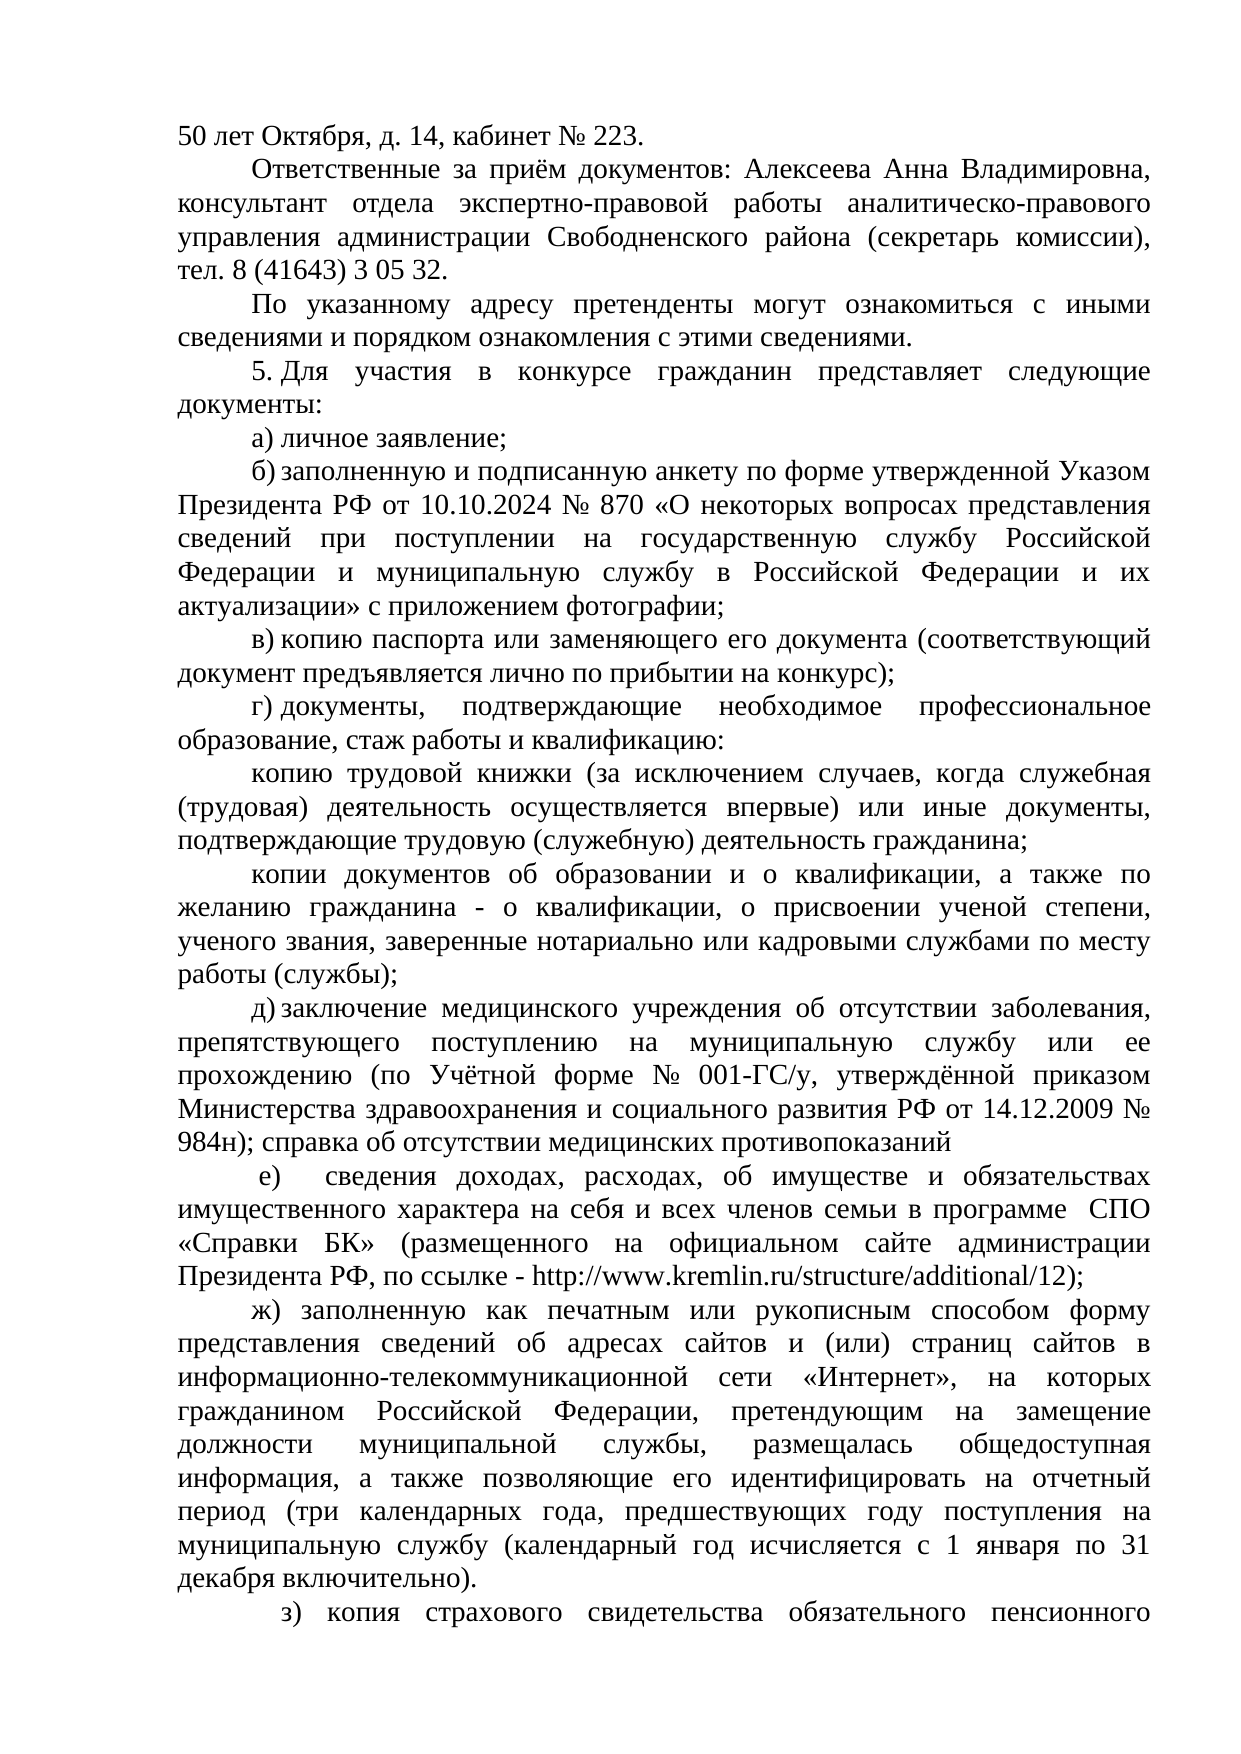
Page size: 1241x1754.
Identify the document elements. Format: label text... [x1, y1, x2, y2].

text д) заключение медицинского учреждения об отсутствии заболевания, препятствующего поступлению на муниципальную службу или ее прохождению (по Учётной форме № 001-ГС/у, утверждённой приказом Министерства здравоохранения и социального развития РФ от 14.12.2009 № 984н); справка об отсутствии медицинских противопоказаний [177, 990, 1152, 1158]
text а) личное заявление; [177, 420, 1152, 453]
text копии документов об образовании и о квалификации, а также по желанию гражданина - о квалификации, о присвоении ученой степени, ученого звания, заверенные нотариально или кадровыми службами по месту работы (службы); [177, 856, 1152, 990]
text г) документы, подтверждающие необходимое профессиональное образование, стаж работы и квалификацию: [177, 688, 1152, 755]
text По указанному адресу претенденты могут ознакомиться с иными сведениями и порядком ознакомления с этими сведениями. [177, 286, 1152, 353]
text в) копию паспорта или заменяющего его документа (соответствующий документ предъявляется лично по прибытии на конкурс); [177, 621, 1152, 688]
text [177, 118, 1152, 152]
text б) заполненную и подписанную анкету по форме утвержденной Указом Президента РФ от 10.10.2024 № 870 «О некоторых вопросах представления сведений при поступлении на государственную службу Российской Федерации и муниципальную службу в Российской Федерации и их актуализации» с приложением фотографии; [177, 453, 1152, 621]
text е) сведения доходах, расходах, об имуществе и обязательствах имущественного характера на себя и всех членов семьи в программе СПО «Справки БК» (размещенного на официальном сайте администрации Президента РФ, по ссылке - http://www.kremlin.ru/structure/additional/12); [177, 1158, 1152, 1292]
text 5. Для участия в конкурсе гражданин представляет следующие документы: [177, 353, 1152, 420]
text копию трудовой книжки (за исключением случаев, когда служебная (трудовая) деятельность осуществляется впервые) или иные документы, подтверждающие трудовую (служебную) деятельность гражданина; [177, 755, 1152, 856]
text ж) заполненную как печатным или рукописным способом форму представления сведений об адресах сайтов и (или) страниц сайтов в информационно-телекоммуникационной сети «Интернет», на которых гражданином Российской Федерации, претендующим на замещение должности муниципальной службы, размещалась общедоступная информация, а также позволяющие его идентифицировать на отчетный период (три календарных года, предшествующих году поступления на муниципальную службу (календарный год исчисляется с 1 января по 31 декабря включительно). [177, 1292, 1152, 1594]
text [177, 1594, 1152, 1627]
text Ответственные за приём документов: Алексеева Анна Владимировна, консультант отдела экспертно-правовой работы аналитическо-правового управления администрации Свободненского района (секретарь комиссии), тел. 8 (41643) 3 05 32. [177, 152, 1152, 286]
